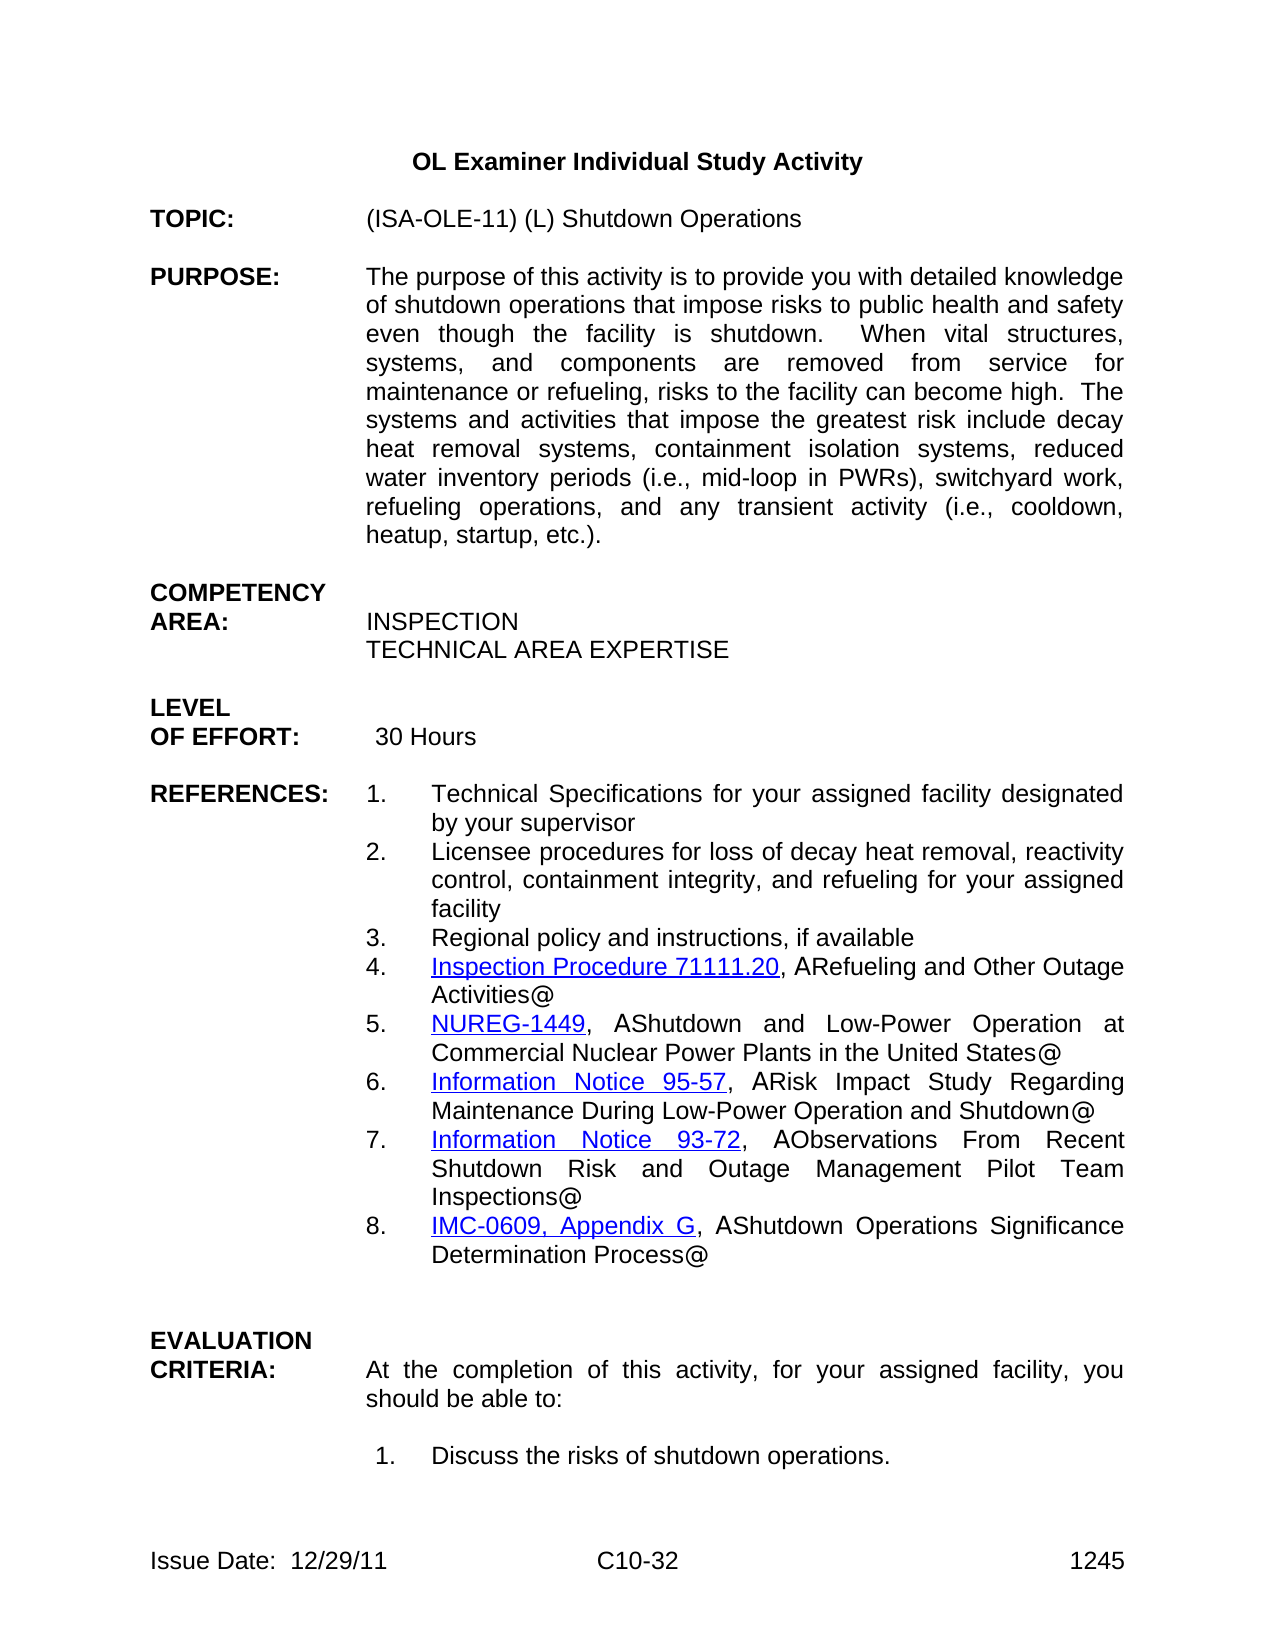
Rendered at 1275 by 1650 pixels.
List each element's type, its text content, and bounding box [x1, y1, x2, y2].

list Information Notice 93-72, Observations From Recent Shutdown Risk and Outage Management Pilot Team Inspections [366, 1125, 1125, 1211]
text AREA: INSPECTION [150, 607, 1125, 635]
text TOPIC: (ISA-OLE-11) (L) Shutdown Operations [150, 204, 1125, 233]
list IMC-0609, Appendix G, Shutdown Operations Significance Determination Process [366, 1211, 1125, 1269]
text EVALUATION [150, 1326, 1125, 1355]
text PURPOSE: The purpose of this activity is to provide you with detailed knowledge of shutdown operations that impose risks to public health and safety even though the facility is shutdown. When vital structures, systems, and components are removed from service for maintenance or refueling, risks to the facility can become high. The systems and activities that impose the greatest risk include decay heat removal systems, containment isolation systems, reduced water inventory periods (i.e., mid-loop in PWRs), switchyard work, refueling operations, and any transient activity (i.e., cooldown, heatup, startup, etc.). [150, 262, 1125, 549]
text 1. Discuss the risks of shutdown operations. [375, 1441, 1125, 1470]
text TECHNICAL AREA EXPERTISE [150, 635, 1125, 664]
text OL Examiner Individual Study Activity [150, 147, 1125, 175]
text LEVEL [150, 693, 1125, 722]
text REFERENCES: 1. Technical Specifications for your assigned facility designated by your supervisor [150, 779, 1125, 837]
list Licensee procedures for loss of decay heat removal, reactivity control, containment integrity, and refueling for your assigned facility [366, 837, 1125, 923]
list Information Notice 95-57, Risk Impact Study Regarding Maintenance During Low-Power Operation and Shutdown [366, 1067, 1125, 1125]
list Inspection Procedure 71111.20, Refueling and Other Outage Activities [366, 952, 1125, 1009]
text OF EFFORT: 30 Hours [150, 722, 1125, 750]
text CRITERIA: At the completion of this activity, for your assigned facility, you should be able to: [150, 1355, 1125, 1413]
list NUREG-1449, Shutdown and Low-Power Operation at Commercial Nuclear Power Plants in the United States [366, 1009, 1125, 1067]
text COMPETENCY [150, 578, 1125, 607]
list Regional policy and instructions, if available [366, 923, 1125, 952]
